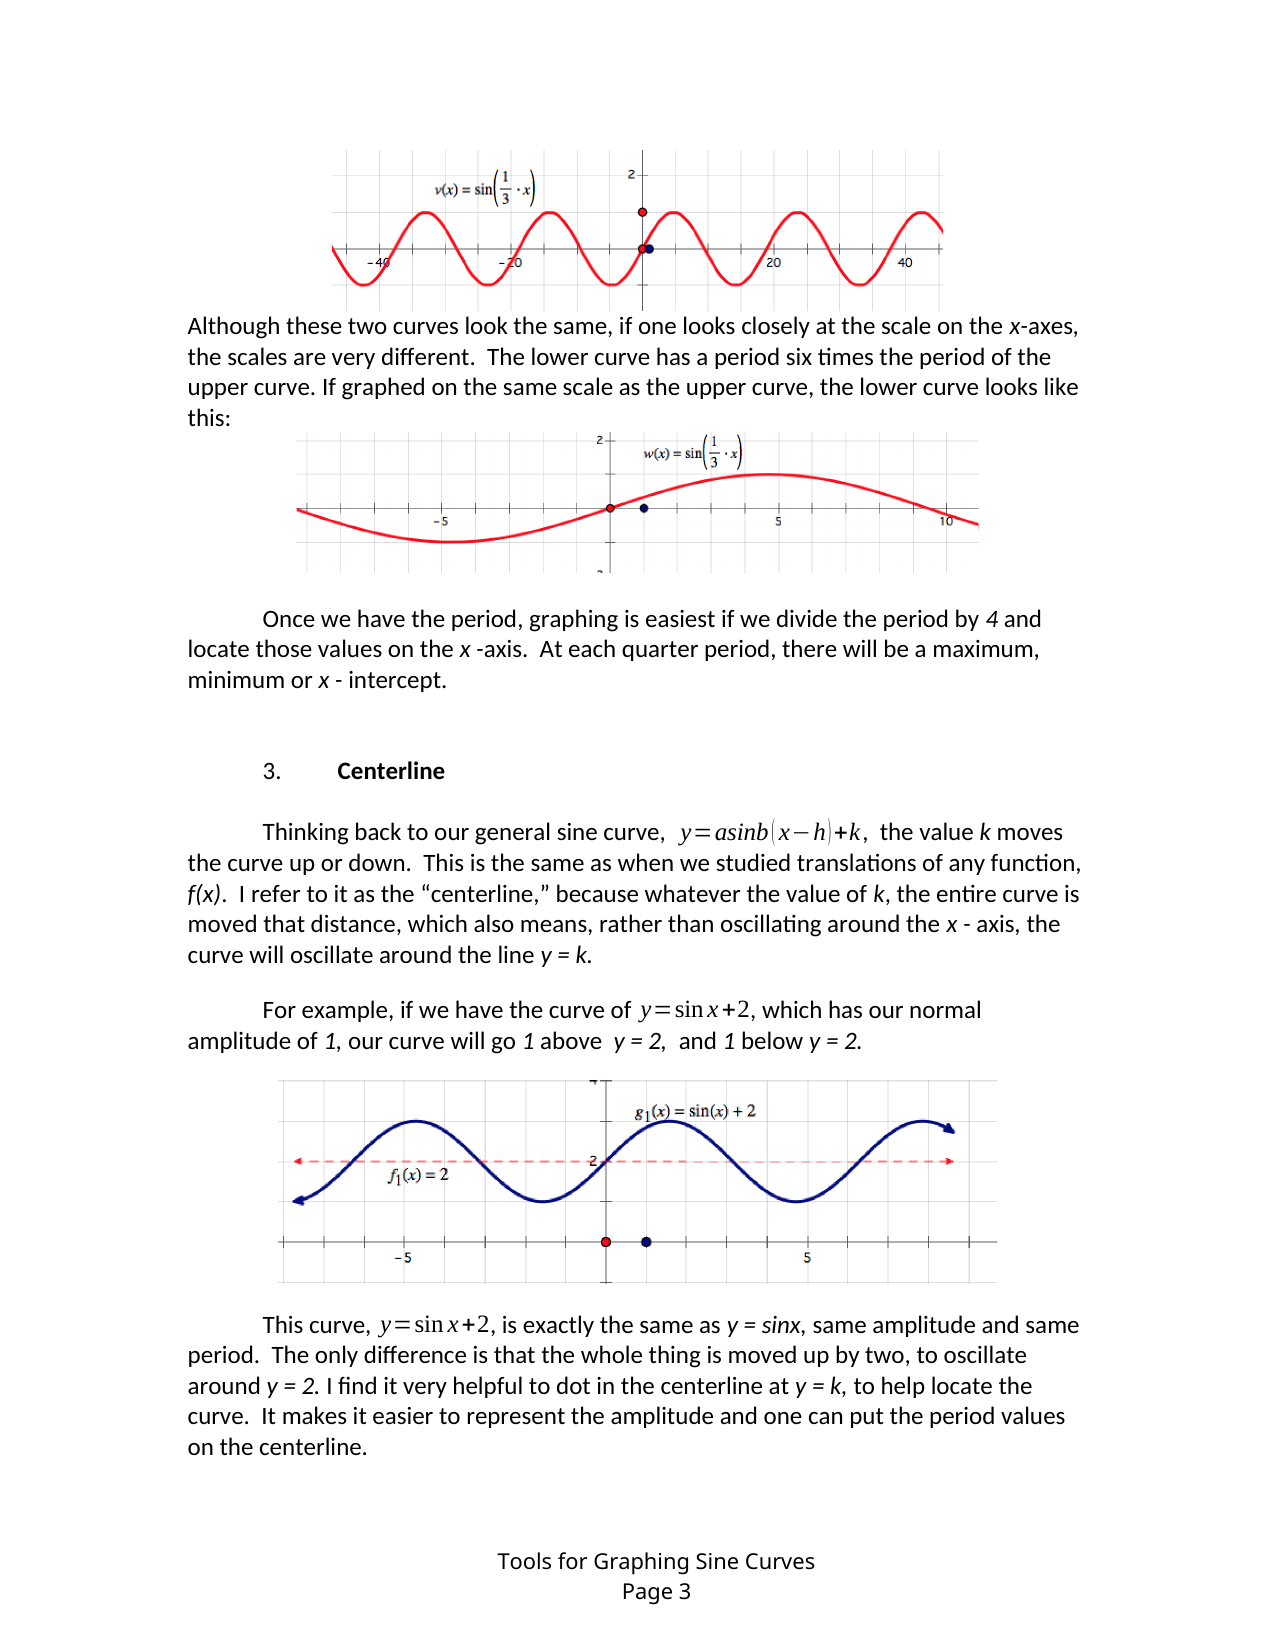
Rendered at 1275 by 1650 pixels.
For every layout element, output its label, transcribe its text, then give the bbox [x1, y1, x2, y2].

text This curve, , is exactly the same as y = sinx, same amplitude and same period. The only difference is that the whole thing is moved up by two, to oscillate around y = 2. I find it very helpful to dot in the centerline at y = k, to help locate the curve. It makes it easier to represent the amplitude and one can put the period values on the centerline. [187, 1309, 1087, 1462]
picture [277, 1080, 998, 1284]
picture [331, 150, 944, 311]
text Once we have the period, graphing is easiest if we divide the period by 4 and locate those values on the x -axis. At each quarter period, there will be a maximum, minimum or x - intercept. [187, 603, 1087, 694]
text 3. Centerline [187, 756, 1087, 786]
text For example, if we have the curve of , which has our normal amplitude of 1, our curve will go 1 above y = 2, and 1 below y = 2. [187, 994, 1087, 1055]
text Thinking back to our general sine curve, , the value k moves the curve up or down. This is the same as when we studied translations of any function, f(x). I refer to it as the “centerline,” because whatever the value of k, the entire curve is moved that distance, which also means, rather than oscillating around the x - axis, the curve will oscillate around the line y = k. [187, 817, 1087, 969]
text Although these two curves look the same, if one looks closely at the scale on the x-axes, the scales are very different. The lower curve has a period six times the period of the upper curve. If graphed on the same scale as the upper curve, the lower curve looks like this: [187, 310, 1087, 432]
picture [296, 432, 979, 573]
